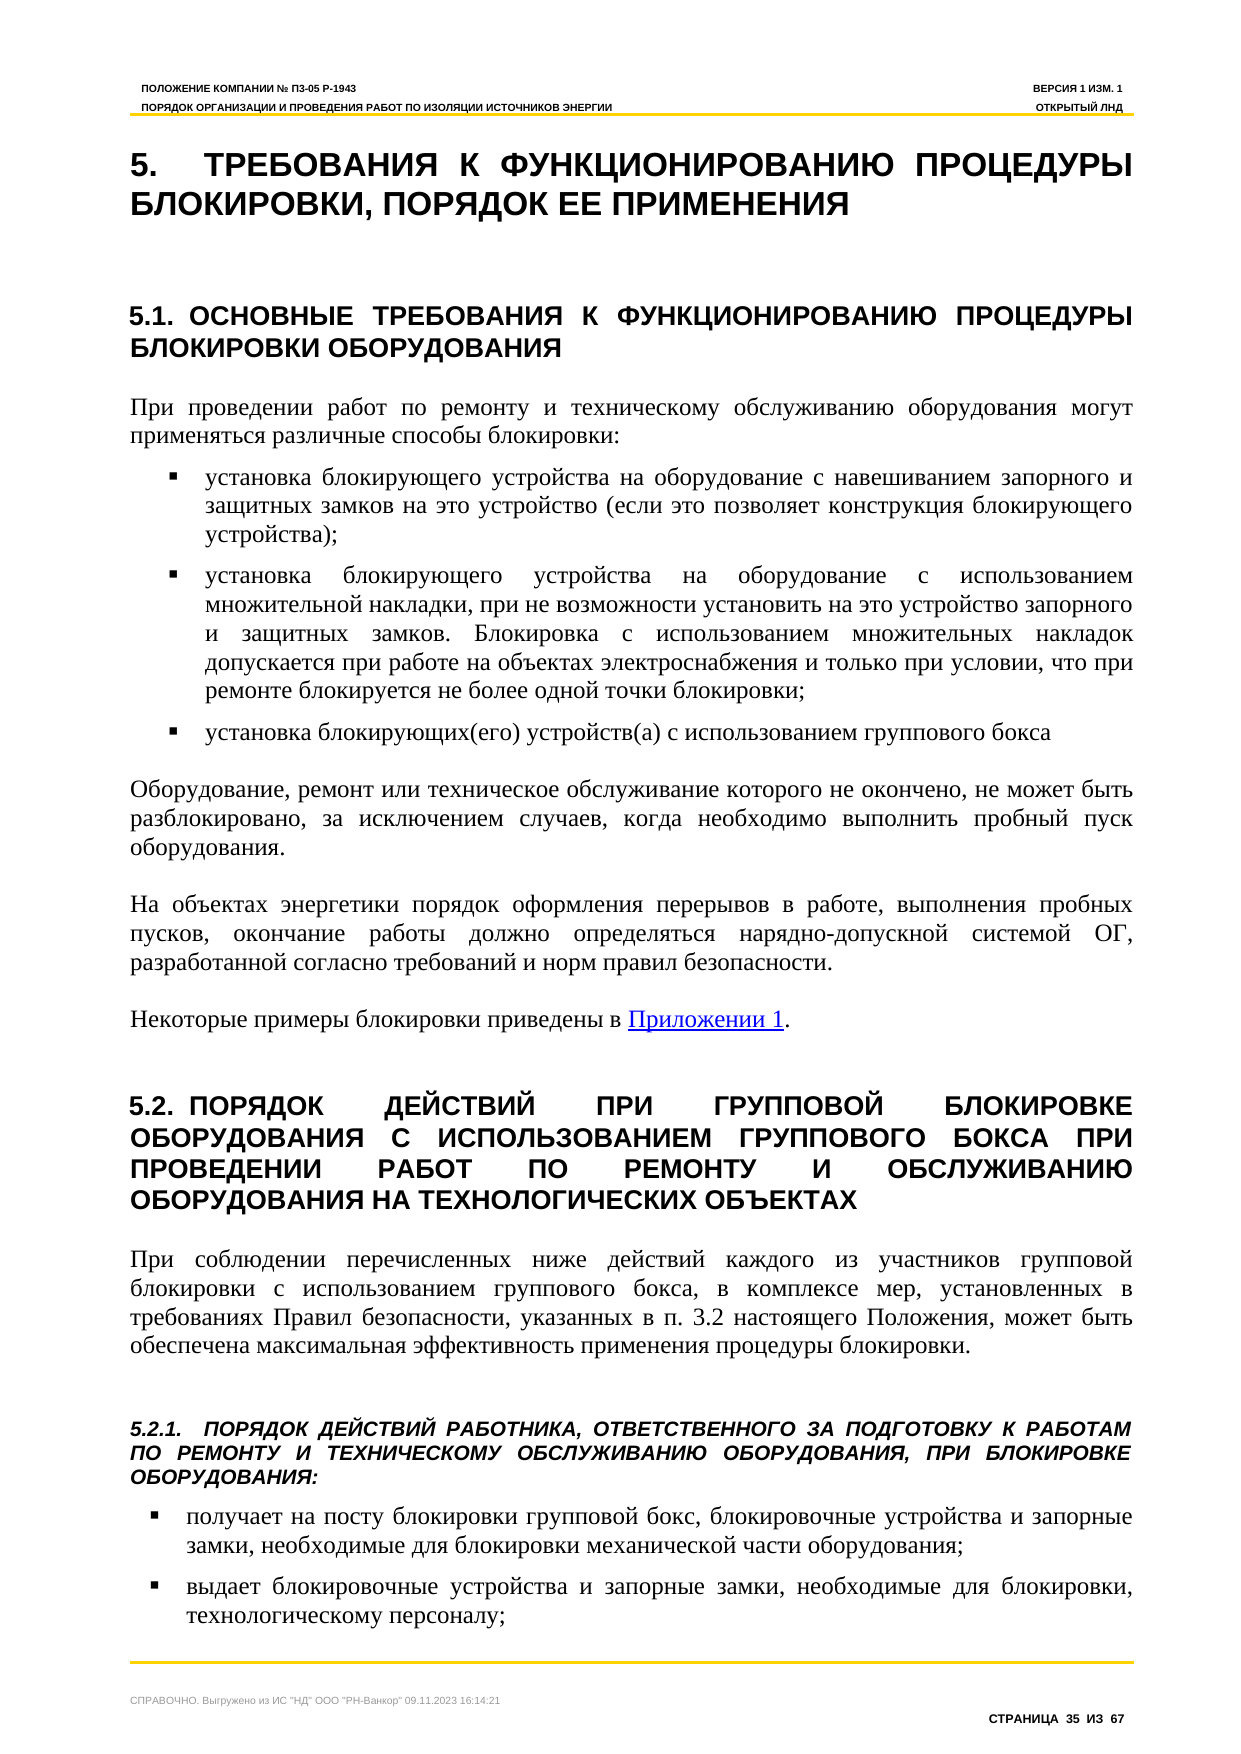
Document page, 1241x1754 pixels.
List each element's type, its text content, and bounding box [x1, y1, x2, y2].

text При соблюдении перечисленных ниже действий каждого из участников групповой блокировки с использованием группового бокса, в комплексе мер, установленных в требованиях Правил безопасности, указанных в п. 3.2 настоящего Положения, может быть обеспечена максимальная эффективность применения процедуры блокировки. [130, 1244, 1134, 1359]
text Некоторые примеры блокировки приведены в Приложении 1. [130, 1004, 1134, 1033]
subtitle ПОРЯДОК ДЕЙСТВИЙ РАБОТНИКА, ОТВЕТСТВЕННОГО ЗА ПОДГОТОВКУ К РАБОТАМ ПО РЕМОНТУ И ТЕХНИЧЕСКОМУ ОБСЛУЖИВАНИЮ ОБОРУДОВАНИЯ, ПРИ БЛОКИРОВКЕ ОБОРУДОВАНИЯ: [130, 1417, 1134, 1488]
list получает на посту блокировки групповой бокс, блокировочные устройства и запорные замки, необходимые для блокировки механической части оборудования; [149, 1501, 1134, 1558]
list установка блокирующего устройства на оборудование с навешиванием запорного и защитных замков на это устройство (если это позволяет конструкция блокирующего устройства); [167, 462, 1134, 548]
subtitle ПОРЯДОК ДЕЙСТВИЙ ПРИ ГРУППОВОЙ БЛОКИРОВКЕ ОБОРУДОВАНИЯ С ИСПОЛЬЗОВАНИЕМ ГРУППОВОГО БОКСА ПРИ ПРОВЕДЕНИИ РАБОТ ПО РЕМОНТУ И ОБСЛУЖИВАНИЮ ОБОРУДОВАНИЯ НА ТЕХНОЛОГИЧЕСКИХ ОБЪЕКТАХ [129, 1090, 1134, 1215]
list ТРЕБОВАНИЯ К ФУНКЦИОНИРОВАНИЮ ПРОЦЕДУРЫ БЛОКИРОВКИ, ПОРЯДОК ЕЕ ПРИМЕНЕНИЯ [130, 145, 1134, 222]
text При проведении работ по ремонту и техническому обслуживанию оборудования могут применяться различные способы блокировки: [130, 392, 1134, 449]
text На объектах энергетики порядок оформления перерывов в работе, выполнения пробных пусков, окончание работы должно определяться нарядно-допускной системой ОГ, разработанной согласно требований и норм правил безопасности. [130, 889, 1134, 975]
list установка блокирующего устройства на оборудование с использованием множительной накладки, при не возможности установить на это устройство запорного и защитных замков. Блокировка с использованием множительных накладок допускается при работе на объектах электроснабжения и только при условии, что при ремонте блокируется не более одной точки блокировки; [167, 560, 1134, 704]
subtitle ОСНОВНЫЕ ТРЕБОВАНИЯ К ФУНКЦИОНИРОВАНИЮ ПРОЦЕДУРЫ БЛОКИРОВКИ ОБОРУДОВАНИЯ [129, 300, 1134, 363]
list установка блокирующих(его) устройств(а) с использованием группового бокса [167, 717, 1134, 745]
list выдает блокировочные устройства и запорные замки, необходимые для блокировки, технологическому персоналу; [149, 1571, 1134, 1628]
text Оборудование, ремонт или техническое обслуживание которого не окончено, не может быть разблокировано, за исключением случаев, когда необходимо выполнить пробный пуск оборудования. [130, 774, 1134, 860]
